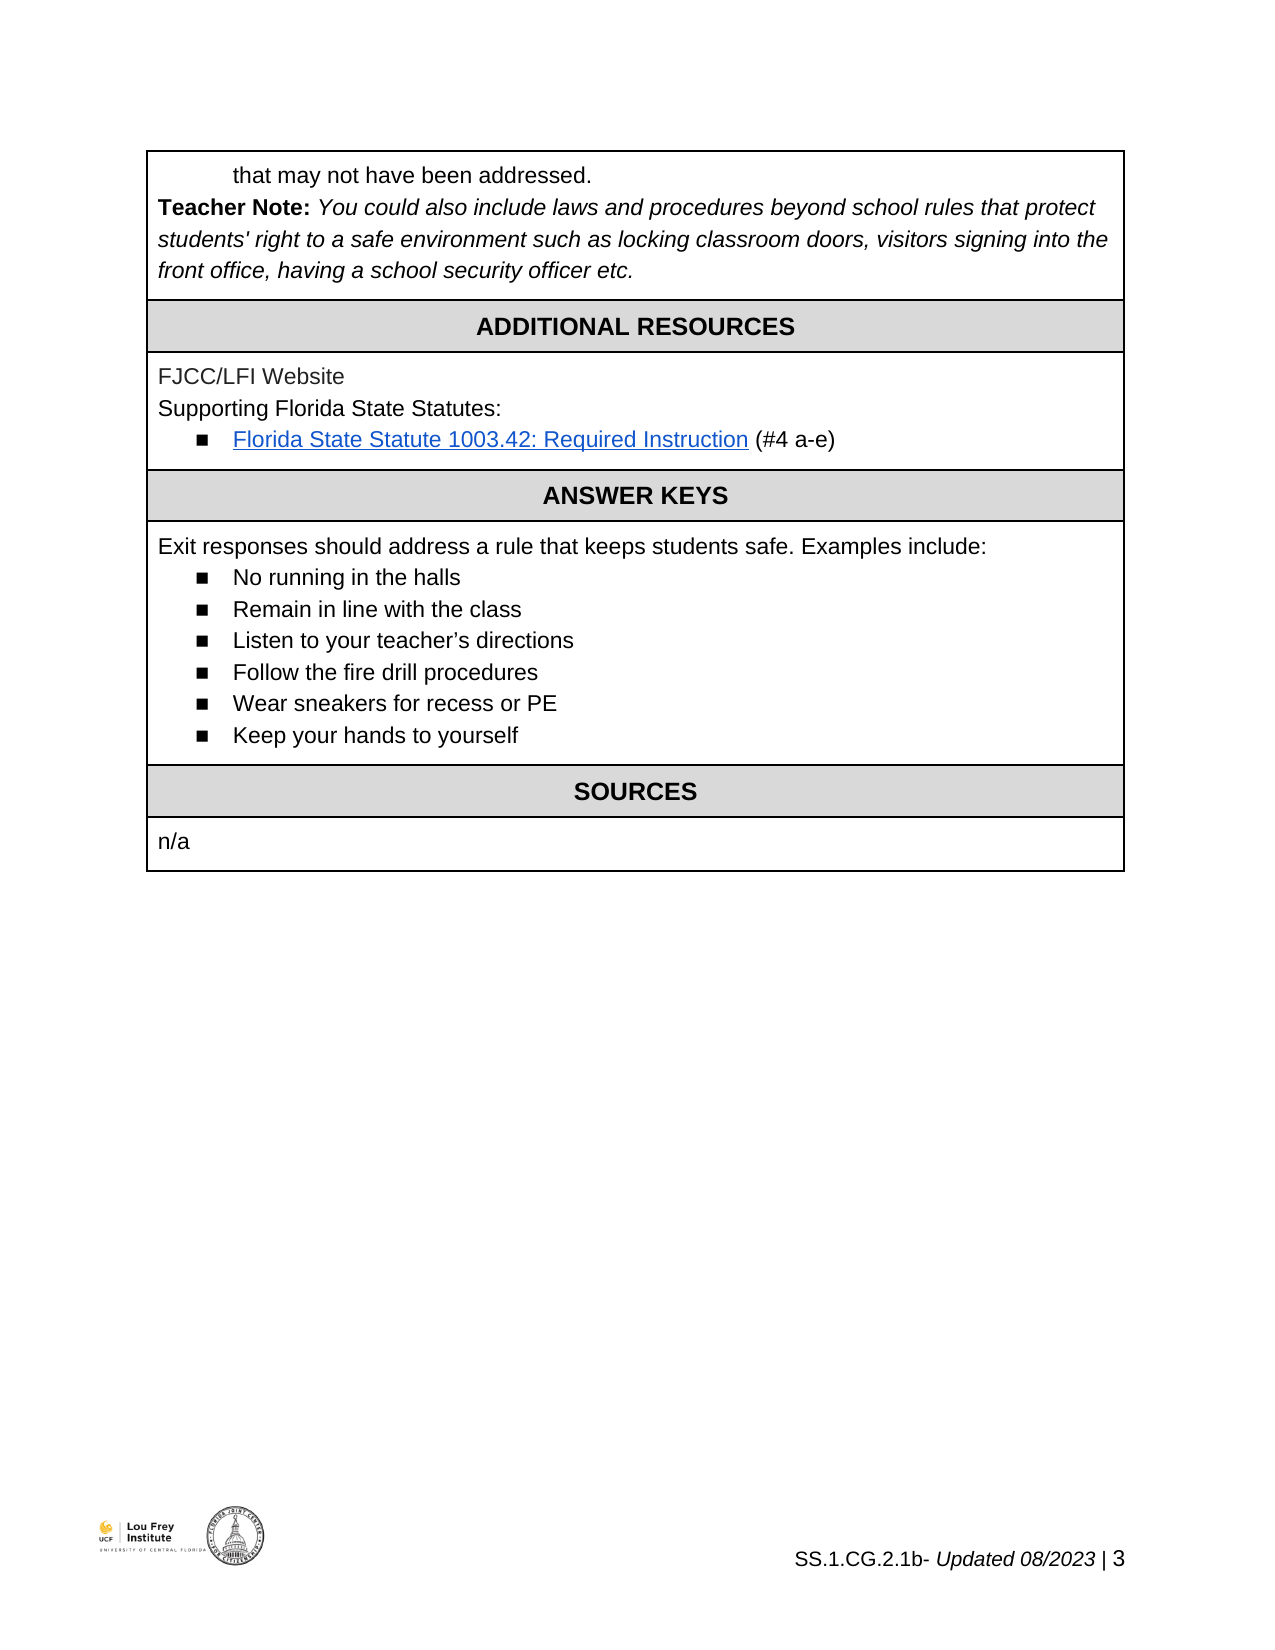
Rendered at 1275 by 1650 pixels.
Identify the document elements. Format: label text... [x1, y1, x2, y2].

table_cell Exit responses should address a rule that keeps students safe. Examples include: No running in the halls Remain in line with the class Listen to your teacher’s directions Follow the fire drill procedures Wear sneakers for recess or PE Keep your hands to yourself [148, 522, 1123, 764]
table_cell n/a [148, 818, 1123, 870]
table_cell SOURCES [148, 766, 1123, 816]
table_cell ANSWER KEYS [148, 471, 1123, 520]
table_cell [148, 152, 1123, 299]
table_cell ADDITIONAL RESOURCES [148, 301, 1123, 351]
picture [90, 1500, 277, 1572]
table_cell FJCC/LFI Website Supporting Florida State Statutes: Florida State Statute 1003.42: Required Instruction (#4 a-e) [148, 353, 1123, 468]
